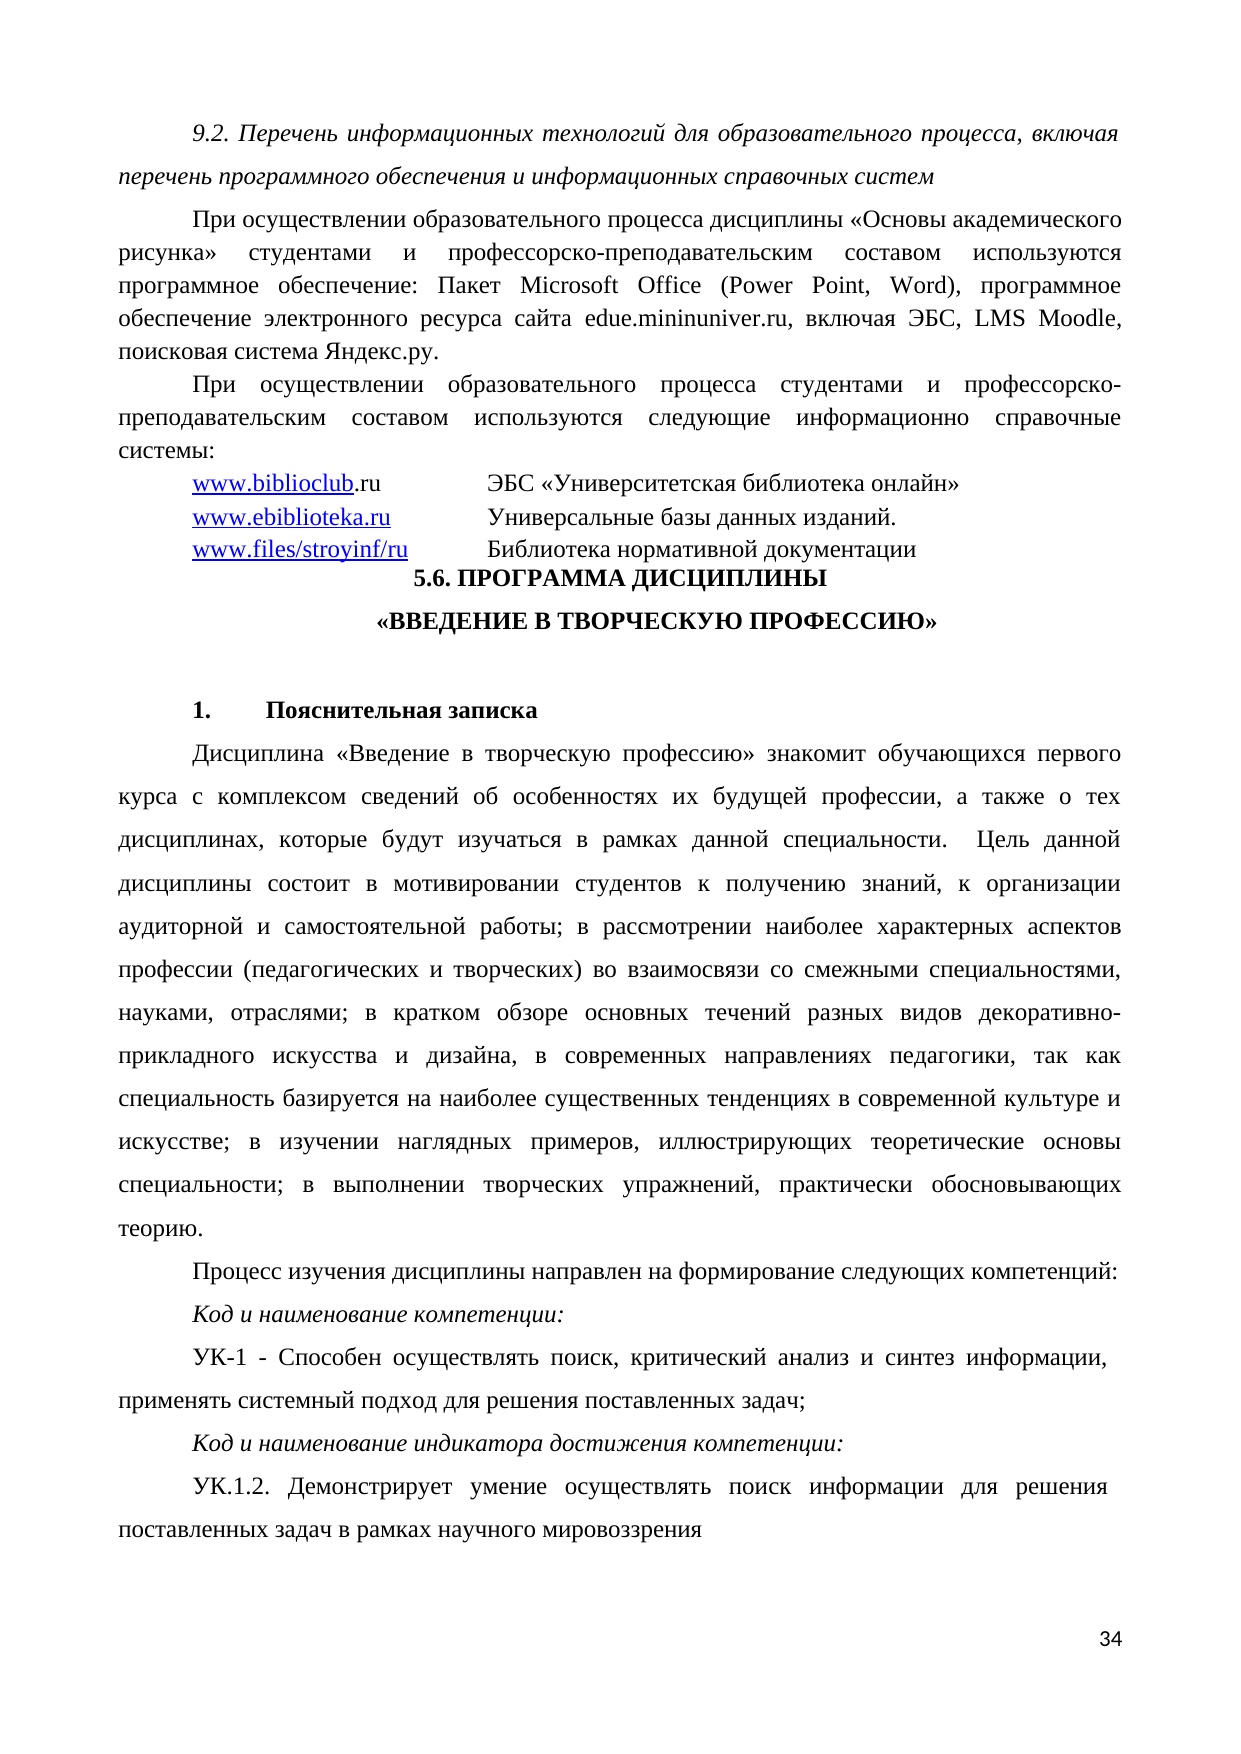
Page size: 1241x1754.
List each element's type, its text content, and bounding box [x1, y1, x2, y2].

text «ВВЕДЕНИЕ В ТВОРЧЕСКУЮ ПРОФЕССИЮ» [118, 606, 1122, 635]
text www.files/stroyinf/ru Библиотека нормативной документации [118, 534, 1122, 563]
text УК-1 - Способен осуществлять поиск, критический анализ и синтез информации, применять системный подход для решения поставленных задач; [118, 1342, 1108, 1414]
text www.biblioclub.ru ЭБС «Университетская библиотека онлайн» [118, 468, 1122, 497]
text 9.2. Перечень информационных технологий для образовательного процесса, включая перечень программного обеспечения и информационных справочных систем [118, 118, 1122, 190]
text При осуществлении образовательного процесса дисциплины «Основы академического рисунка» студентами и профессорско-преподавательским составом используются программное обеспечение: Пакет Microsoft Office (Power Point, Word), программное обеспечение электронного ресурса сайта edue.mininuniver.ru, включая ЭБС, LMS Moodle, поисковая система Яндекс.ру. [118, 204, 1122, 365]
text При осуществлении образовательного процесса студентами и профессорско-преподавательским составом используются следующие информационно справочные системы: [118, 369, 1122, 464]
text УК.1.2. Демонстрирует умение осуществлять поиск информации для решения поставленных задач в рамках научного мировоззрения [118, 1471, 1108, 1543]
list Пояснительная записка [118, 695, 1122, 724]
text 5.6. ПРОГРАММА ДИСЦИПЛИНЫ [118, 563, 1122, 592]
text Дисциплина «Введение в творческую профессию» знакомит обучающихся первого курса с комплексом сведений об особенностях их будущей профессии, а также о тех дисциплинах, которые будут изучаться в рамках данной специальности. Цель данной дисциплины состоит в мотивировании студентов к получению знаний, к организации аудиторной и самостоятельной работы; в рассмотрении наиболее характерных аспектов профессии (педагогических и творческих) во взаимосвязи со смежными специальностями, науками, отраслями; в кратком обзоре основных течений разных видов декоративно-прикладного искусства и дизайна, в современных направлениях педагогики, так как специальность базируется на наиболее существенных тенденциях в современной культуре и искусстве; в изучении наглядных примеров, иллюстрирующих теоретические основы специальности; в выполнении творческих упражнений, практически обосновывающих теорию. [118, 738, 1122, 1241]
text Код и наименование индикатора достижения компетенции: [118, 1428, 1108, 1457]
text Код и наименование компетенции: [118, 1299, 1108, 1328]
text Процесс изучения дисциплины направлен на формирование следующих компетенций: [118, 1256, 1122, 1284]
text www.ebiblioteka.ru Универсальные базы данных изданий. [118, 502, 1122, 530]
